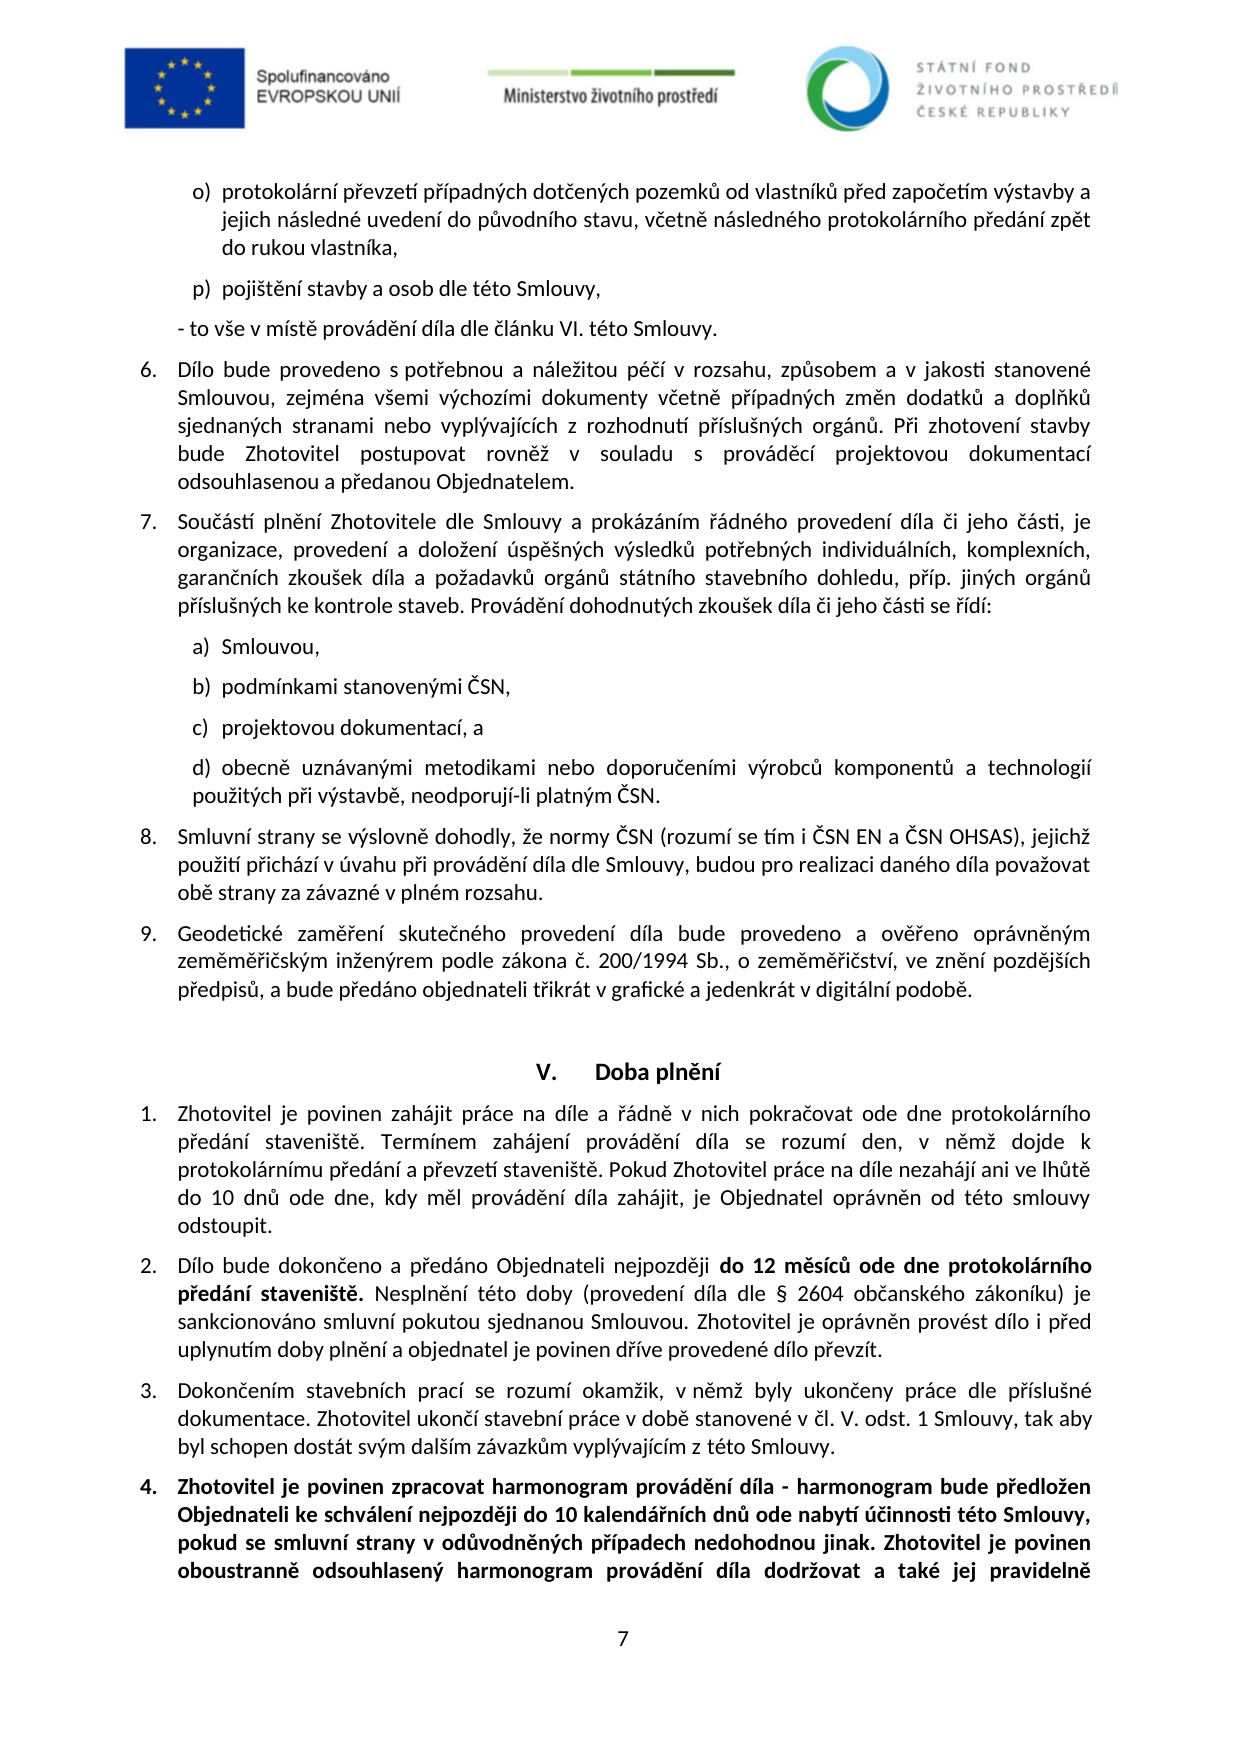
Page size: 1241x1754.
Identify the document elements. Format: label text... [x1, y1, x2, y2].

list Smluvní strany se výslovně dohodly, že normy ČSN (rozumí se tím i ČSN EN a ČSN OHSAS), jejichž použití přichází v úvahu při provádění díla dle Smlouvy, budou pro realizaci daného díla považovat obě strany za závazné v plném rozsahu. [140, 822, 1092, 906]
list pojištění stavby a osob dle této Smlouvy, [192, 274, 1092, 302]
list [140, 1472, 1092, 1584]
list Smlouvou, [192, 632, 1092, 660]
text - to vše v místě provádění díla dle článku VI. této Smlouvy. [177, 314, 1092, 342]
list Součástí plnění Zhotovitele dle Smlouvy a prokázáním řádného provedení díla či jeho části, je organizace, provedení a doložení úspěšných výsledků potřebných individuálních, komplexních, garančních zkoušek díla a požadavků orgánů státního stavebního dohledu, příp. jiných orgánů příslušných ke kontrole staveb. Provádění dohodnutých zkoušek díla či jeho části se řídí: [140, 507, 1092, 619]
list Dílo bude dokončeno a předáno Objednateli nejpozději do 12 měsíců ode dne protokolárního předání staveniště. Nesplnění této doby (provedení díla dle § 2604 občanského zákoníku) je sankcionováno smluvní pokutou sjednanou Smlouvou. Zhotovitel je oprávněn provést dílo i před uplynutím doby plnění a objednatel je povinen dříve provedené dílo převzít. [140, 1251, 1092, 1363]
list protokolární převzetí případných dotčených pozemků od vlastníků před započetím výstavby a jejich následné uvedení do původního stavu, včetně následného protokolárního předání zpět do rukou vlastníka, [192, 177, 1092, 261]
picture [122, 42, 1118, 136]
list podmínkami stanovenými ČSN, [192, 672, 1092, 701]
list Dílo bude provedeno s potřebnou a náležitou péčí v rozsahu, způsobem a v jakosti stanovené Smlouvou, zejména všemi výchozími dokumenty včetně případných změn dodatků a doplňků sjednaných stranami nebo vyplývajících z rozhodnutí příslušných orgánů. Při zhotovení stavby bude Zhotovitel postupovat rovněž v souladu s prováděcí projektovou dokumentací odsouhlasenou a předanou Objednatelem. [140, 355, 1092, 495]
list projektovou dokumentací, a [192, 713, 1092, 741]
list Dokončením stavebních prací se rozumí okamžik, v němž byly ukončeny práce dle příslušné dokumentace. Zhotovitel ukončí stavební práce v době stanovené v čl. V. odst. 1 Smlouvy, tak aby byl schopen dostát svým dalším závazkům vyplývajícím z této Smlouvy. [140, 1376, 1092, 1460]
list Geodetické zaměření skutečného provedení díla bude provedeno a ověřeno oprávněným zeměměřičským inženýrem podle zákona č. 200/1994 Sb., o zeměměřičství, ve znění pozdějších předpisů, a bude předáno objednateli třikrát v grafické a jedenkrát v digitální podobě. [140, 919, 1092, 1003]
list obecně uznávanými metodikami nebo doporučeními výrobců komponentů a technologií použitých při výstavbě, neodporují-li platným ČSN. [192, 753, 1092, 809]
list Doba plnění [185, 1056, 1092, 1086]
list Zhotovitel je povinen zahájit práce na díle a řádně v nich pokračovat ode dne protokolárního předání staveniště. Termínem zahájení provádění díla se rozumí den, v němž dojde k protokolárnímu předání a převzetí staveniště. Pokud Zhotovitel práce na díle nezahájí ani ve lhůtě do 10 dnů ode dne, kdy měl provádění díla zahájit, je Objednatel oprávněn od této smlouvy odstoupit. [140, 1099, 1092, 1239]
